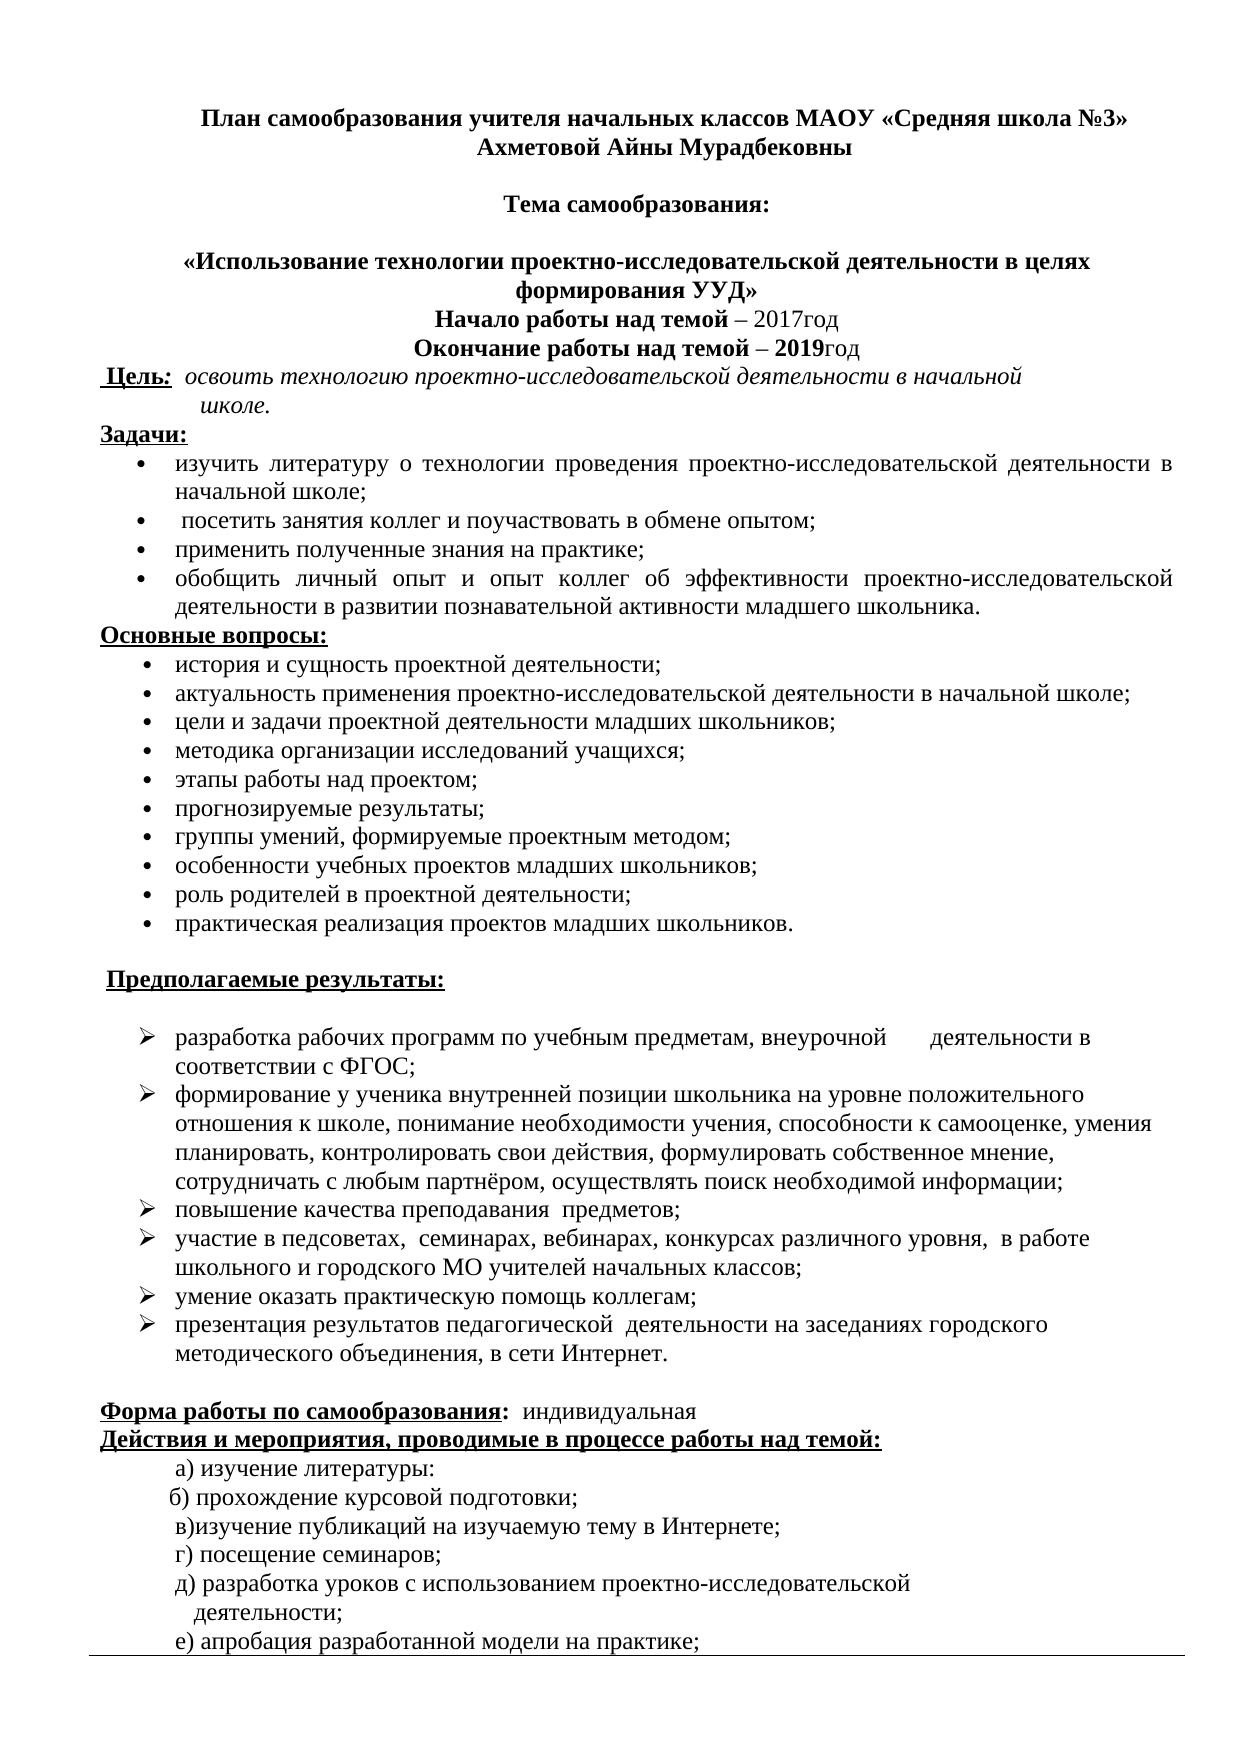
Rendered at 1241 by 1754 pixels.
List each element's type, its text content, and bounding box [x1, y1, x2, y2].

text План самообразования учителя начальных классов МАОУ «Средняя школа №3» [177, 103, 1152, 132]
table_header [89, 161, 1185, 1654]
text Ахметовой Айны Мурадбековны [177, 132, 1152, 161]
